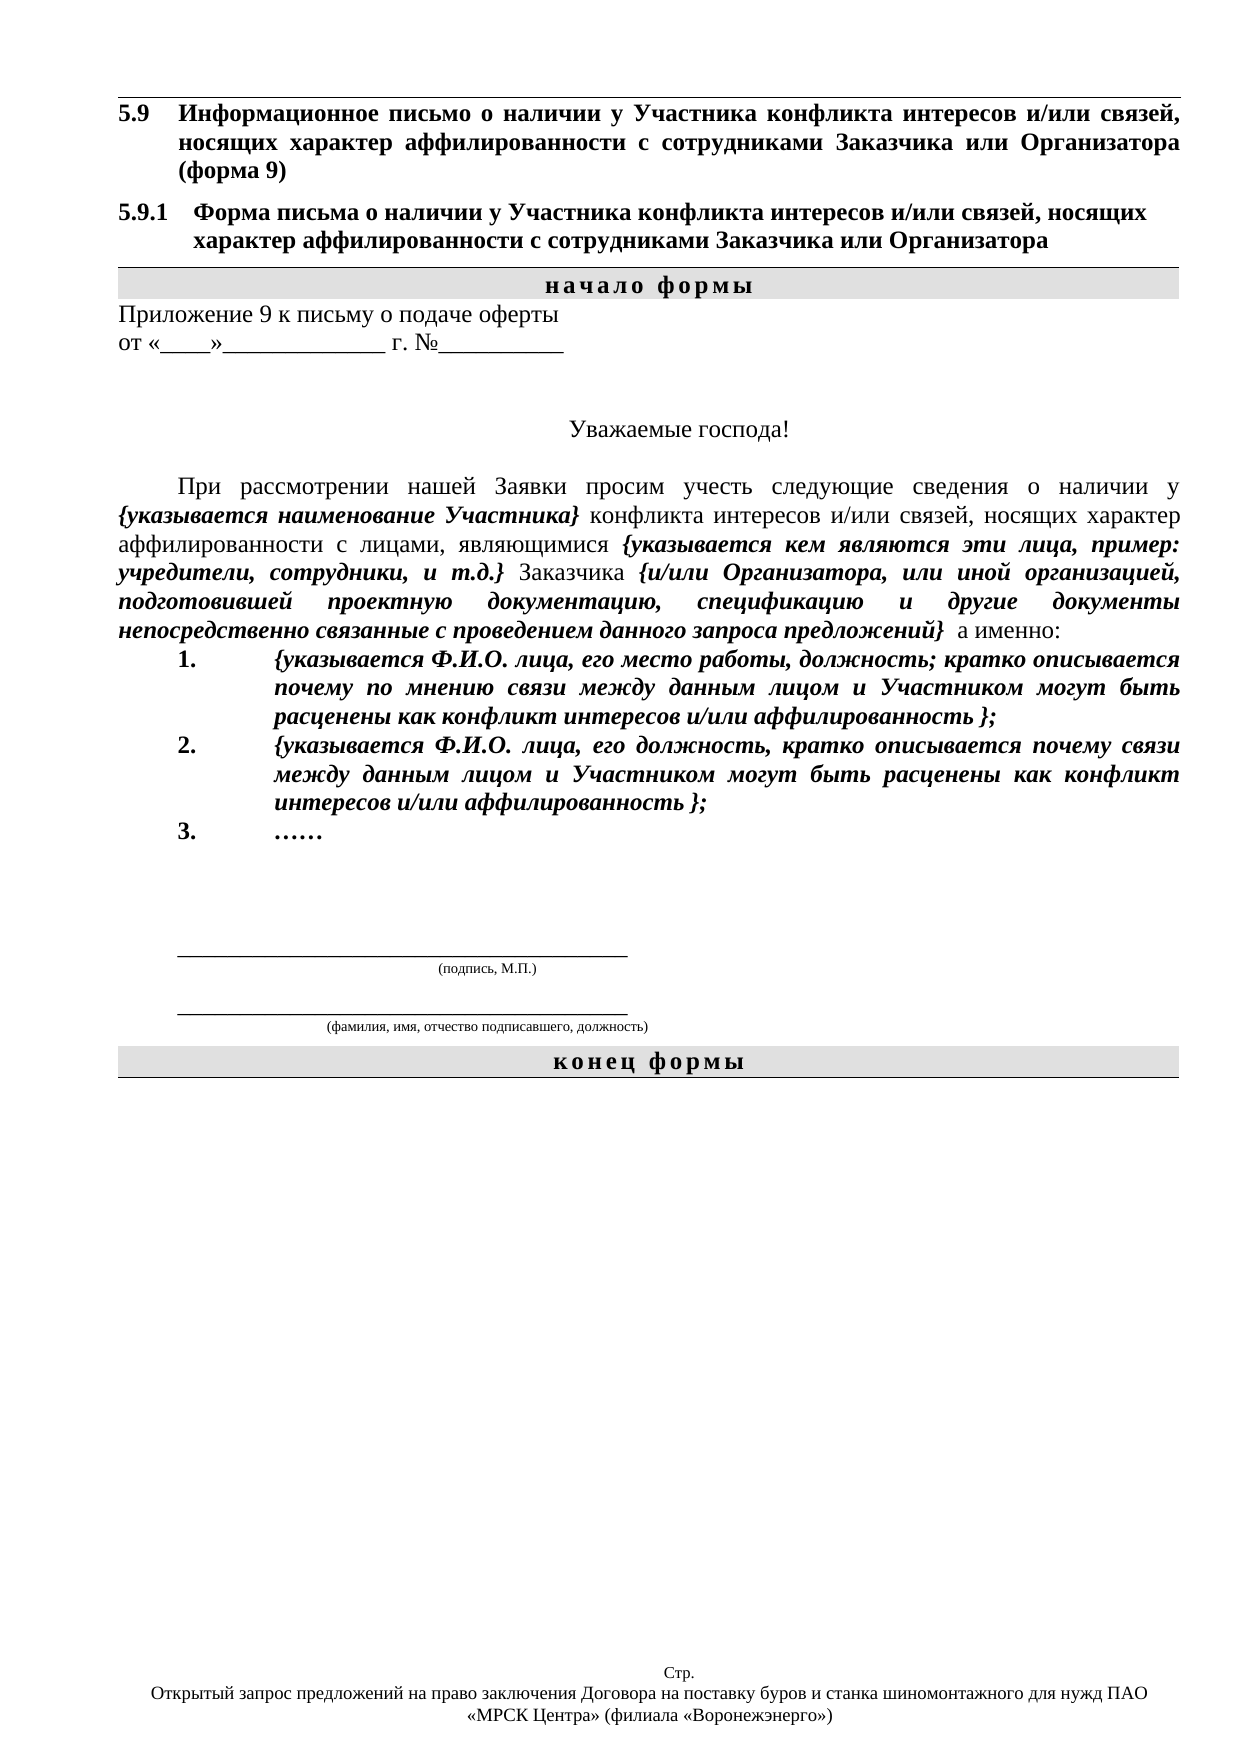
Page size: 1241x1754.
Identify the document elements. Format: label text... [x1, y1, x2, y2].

subtitle Информационное письмо о наличии у Участника конфликта интересов и/или связей, носящих характер аффилированности с сотрудниками Заказчика или Организатора (форма 9) [118, 98, 1181, 184]
text начало формы [118, 268, 1179, 299]
text ____________________________________ [118, 989, 1181, 1017]
text При рассмотрении нашей Заявки просим учесть следующие сведения о наличии у {указывается наименование Участника} конфликта интересов и/или связей, носящих характер аффилированности с лицами, являющимися {указывается кем являются эти лица, пример: учредители, сотрудники, и т.д.} Заказчика {и/или Организатора, или иной организацией, подготовившей проектную документацию, спецификацию и другие документы непосредственно связанные с проведением данного запроса предложений} а именно: [118, 471, 1181, 644]
text Приложение 9 к письму о подаче оферты от «____»_____________ г. №__________ [118, 299, 1181, 356]
text ____________________________________ [118, 931, 1181, 960]
list {указывается Ф.И.О. лица, его место работы, должность; кратко описывается почему по мнению связи между данным лицом и Участником могут быть расценены как конфликт интересов и/или аффилированность }; [177, 644, 1181, 730]
text (подпись, М.П.) [118, 960, 797, 989]
subtitle Форма письма о наличии у Участника конфликта интересов и/или связей, носящих характер аффилированности с сотрудниками Заказчика или Организатора [118, 197, 1181, 254]
list {указывается Ф.И.О. лица, его должность, кратко описывается почему связи между данным лицом и Участником могут быть расценены как конфликт интересов и/или аффилированность }; [177, 730, 1181, 816]
text (фамилия, имя, отчество подписавшего, должность) [118, 1017, 797, 1046]
text конец формы [118, 1046, 1179, 1077]
text Уважаемые господа! [118, 414, 1181, 442]
list …… [177, 816, 1181, 845]
